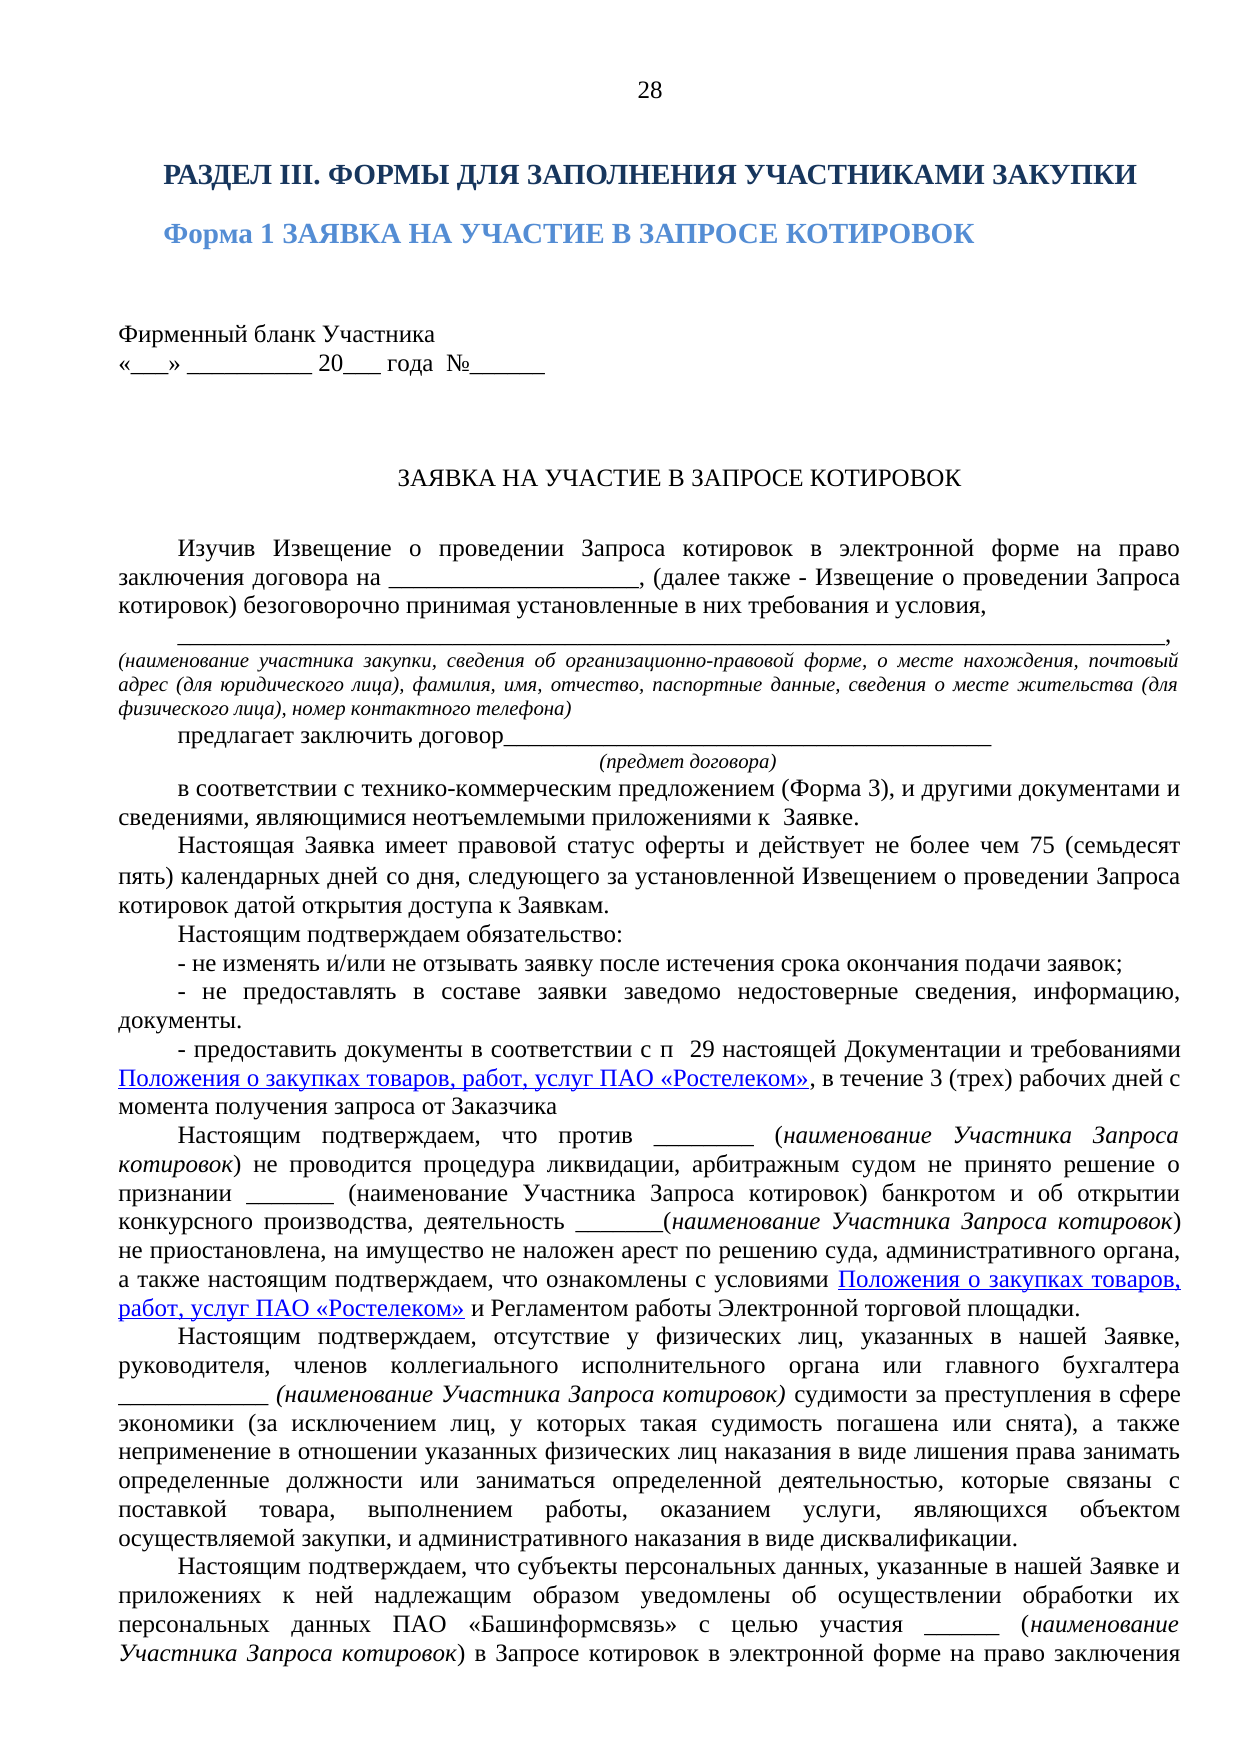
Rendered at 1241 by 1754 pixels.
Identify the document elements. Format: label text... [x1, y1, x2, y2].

text - предоставить документы в соответствии с п 29 настоящей Документации и требованиями Положения о закупках товаров, работ, услуг ПАО «Ростелеком», в течение 3 (трех) рабочих дней с момента получения запроса от Заказчика [118, 1034, 1181, 1120]
text ЗАЯВКА НА УЧАСТИЕ В ЗАПРОСЕ КОТИРОВОК [118, 463, 1181, 492]
text Настоящим подтверждаем обязательство: [118, 919, 1181, 948]
text Форма 1 ЗАЯВКА НА УЧАСТИЕ В ЗАПРОСЕ КОТИРОВОК [163, 216, 1181, 249]
text РАЗДЕЛ III. ФОРМЫ ДЛЯ ЗАПОЛНЕНИЯ УЧАСТНИКАМИ ЗАКУПКИ [163, 157, 1181, 191]
text Изучив Извещение о проведении Запроса котировок в электронной форме на право заключения договора на ____________________, (далее также - Извещение о проведении Запроса котировок) безоговорочно принимая установленные в них требования и условия, [118, 533, 1181, 619]
text Настоящая Заявка имеет правовой статус оферты и действует не более чем 75 (семьдесят пять) календарных дней со дня, следующего за установленной Извещением о проведении Запроса котировок датой открытия доступа к Заявкам. [118, 830, 1181, 919]
text в соответствии с технико-коммерческим предложением (Форма 3), и другими документами и сведениями, являющимися неотъемлемыми приложениями к Заявке. [118, 773, 1181, 830]
text - не предоставлять в составе заявки заведомо недостоверные сведения, информацию, документы. [118, 976, 1181, 1034]
text Настоящим подтверждаем, отсутствие у физических лиц, указанных в нашей Заявке, руководителя, членов коллегиального исполнительного органа или главного бухгалтера ____________ (наименование Участника Запроса котировок) судимости за преступления в сфере экономики (за исключением лиц, у которых такая судимость погашена или снята), а также неприменение в отношении указанных физических лиц наказания в виде лишения права занимать определенные должности или заниматься определенной деятельностью, которые связаны с поставкой товара, выполнением работы, оказанием услуги, являющихся объектом осуществляемой закупки, и административного наказания в виде дисквалификации. [118, 1321, 1181, 1551]
text предлагает заключить договор_______________________________________ [118, 720, 1181, 749]
text (предмет договора) [118, 749, 1181, 773]
text - не изменять и/или не отзывать заявку после истечения срока окончания подачи заявок; [118, 948, 1181, 976]
text «___» __________ 20___ года №______ [118, 348, 1181, 377]
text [118, 1551, 1181, 1666]
text Фирменный бланк Участника [118, 319, 1181, 348]
text _______________________________________________________________________________, (наименование участника закупки, сведения об организационно-правовой форме, о месте нахождения, почтовый адрес (для юридического лица), фамилия, имя, отчество, паспортные данные, сведения о месте жительства (для физического лица), номер контактного телефона) [118, 619, 1181, 720]
text Настоящим подтверждаем, что против ________ (наименование Участника Запроса котировок) не проводится процедура ликвидации, арбитражным судом не принято решение о признании _______ (наименование Участника Запроса котировок) банкротом и об открытии конкурсного производства, деятельность _______(наименование Участника Запроса котировок) не приостановлена, на имущество не наложен арест по решению суда, административного органа, а также настоящим подтверждаем, что ознакомлены с условиями Положения о закупках товаров, работ, услуг ПАО «Ростелеком» и Регламентом работы Электронной торговой площадки. [118, 1120, 1181, 1321]
